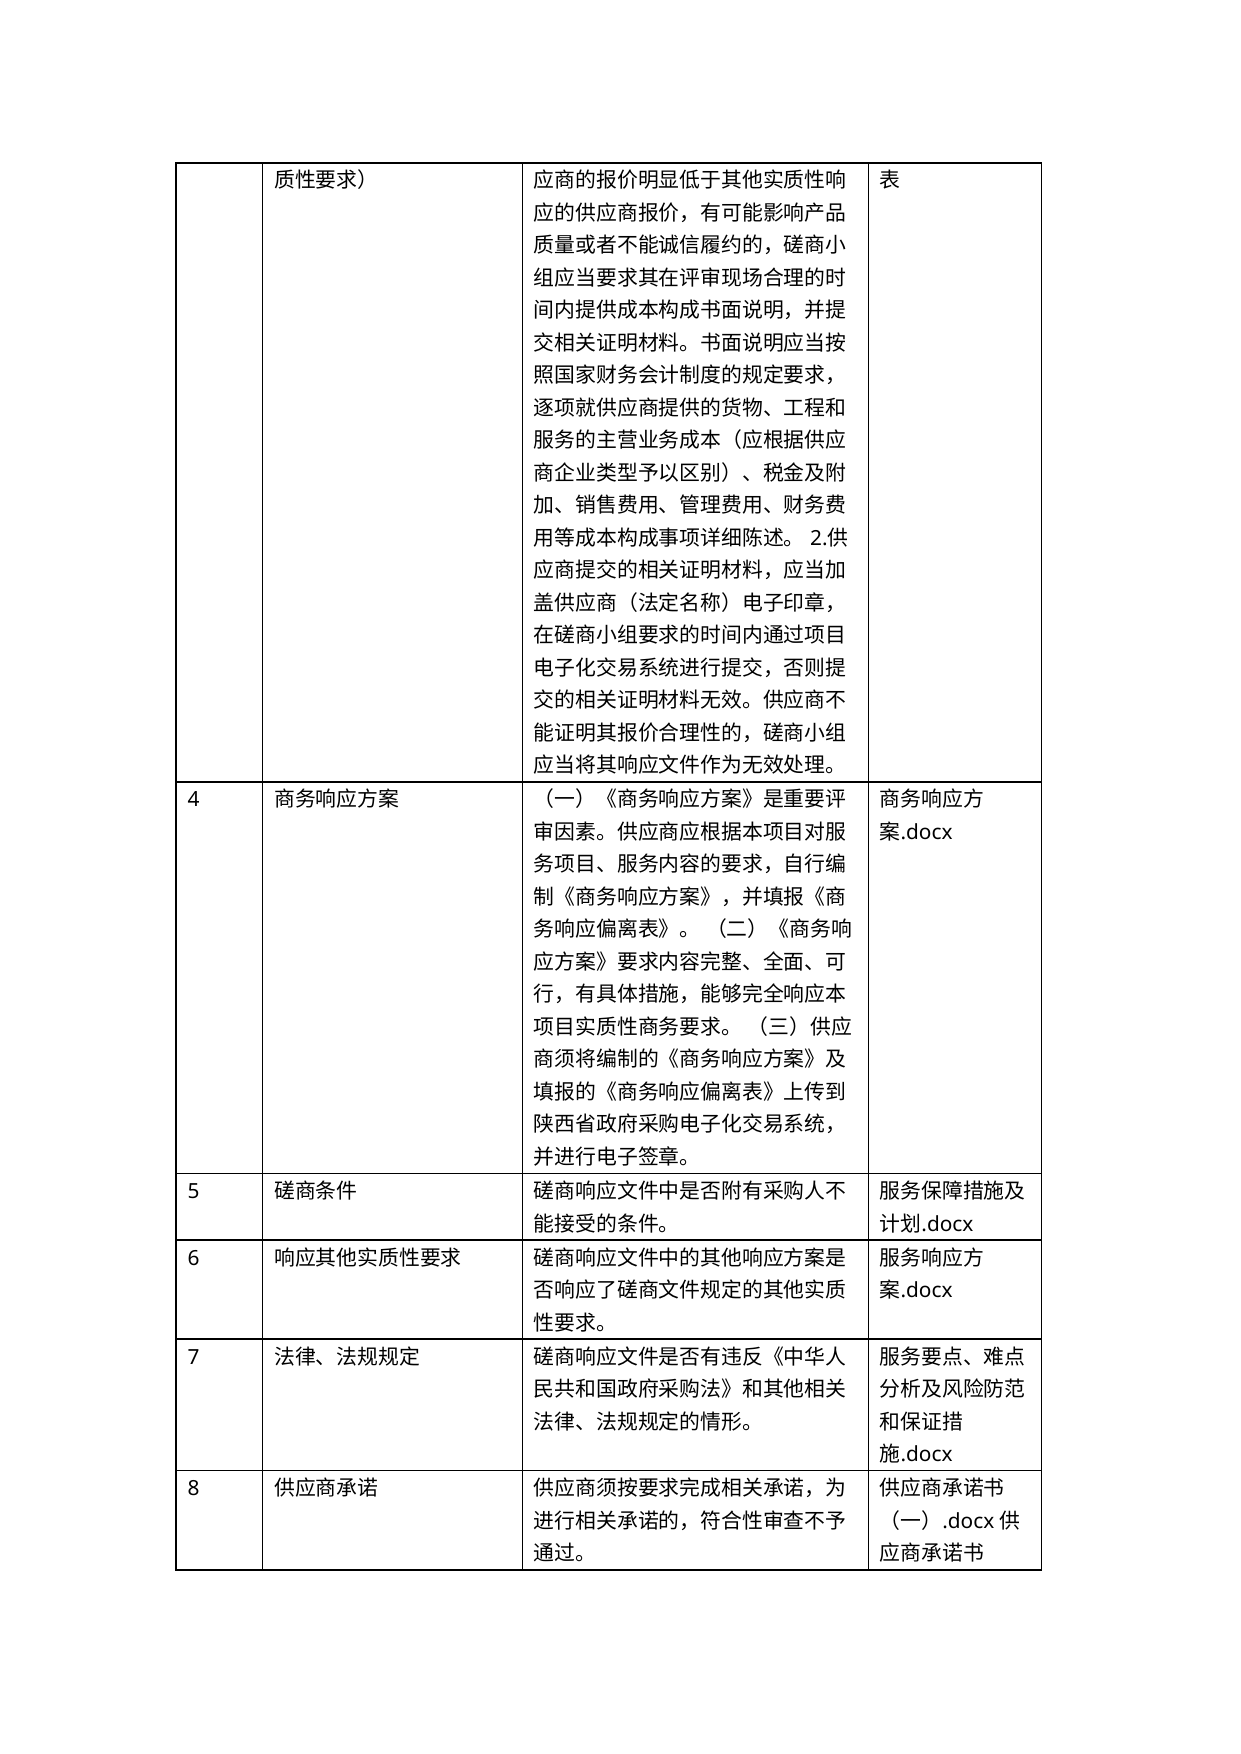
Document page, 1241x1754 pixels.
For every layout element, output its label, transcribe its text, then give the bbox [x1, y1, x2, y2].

table_cell 标的清单 报价表 [869, 164, 1041, 781]
table_cell 4 [177, 783, 262, 1173]
table_cell 响应其他实质性要求 [263, 1241, 522, 1338]
table_cell 6 [177, 1241, 262, 1338]
table_cell 商务响应方案.docx [869, 783, 1041, 1173]
table_cell 供应商承诺 [263, 1471, 522, 1569]
table_cell 服务要点、难点分析及风险防范和保证措施.docx [869, 1340, 1041, 1470]
table_cell 磋商响应文件中是否附有采购人不能接受的条件。 [523, 1174, 868, 1239]
table_cell 磋商响应文件是否有违反《中华人民共和国政府采购法》和其他相关法律、法规规定的情形。 [523, 1340, 868, 1470]
table_cell 服务响应方案.docx [869, 1241, 1041, 1338]
table_cell 商务响应方案 [263, 783, 522, 1173]
table_cell 磋商响应文件中的其他响应方案是否响应了磋商文件规定的其他实质性要求。 [523, 1241, 868, 1338]
table_cell 7 [177, 1340, 262, 1470]
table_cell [869, 1471, 1041, 1569]
table_cell 5 [177, 1174, 262, 1239]
table_cell 3 [177, 164, 262, 781]
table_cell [523, 1471, 868, 1569]
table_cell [523, 164, 868, 781]
table_cell （一）《商务响应方案》是重要评审因素。供应商应根据本项目对服务项目、服务内容的要求，自行编制《商务响应方案》，并填报《商务响应偏离表》。 （二）《商务响应方案》要求内容完整、全面、可行，有具体措施，能够完全响应本项目实质性商务要求。 （三）供应商须将编制的《商务响应方案》及填报的《商务响应偏离表》上传到陕西省政府采购电子化交易系统，并进行电子签章。 [523, 783, 868, 1173]
table_cell 服务保障措施及计划.docx [869, 1174, 1041, 1239]
table_cell 法律、法规规定 [263, 1340, 522, 1470]
table_cell 8 [177, 1471, 262, 1569]
table_cell 磋商条件 [263, 1174, 522, 1239]
table_cell 不正当竞争预防措施（实质性要求） [263, 164, 522, 781]
